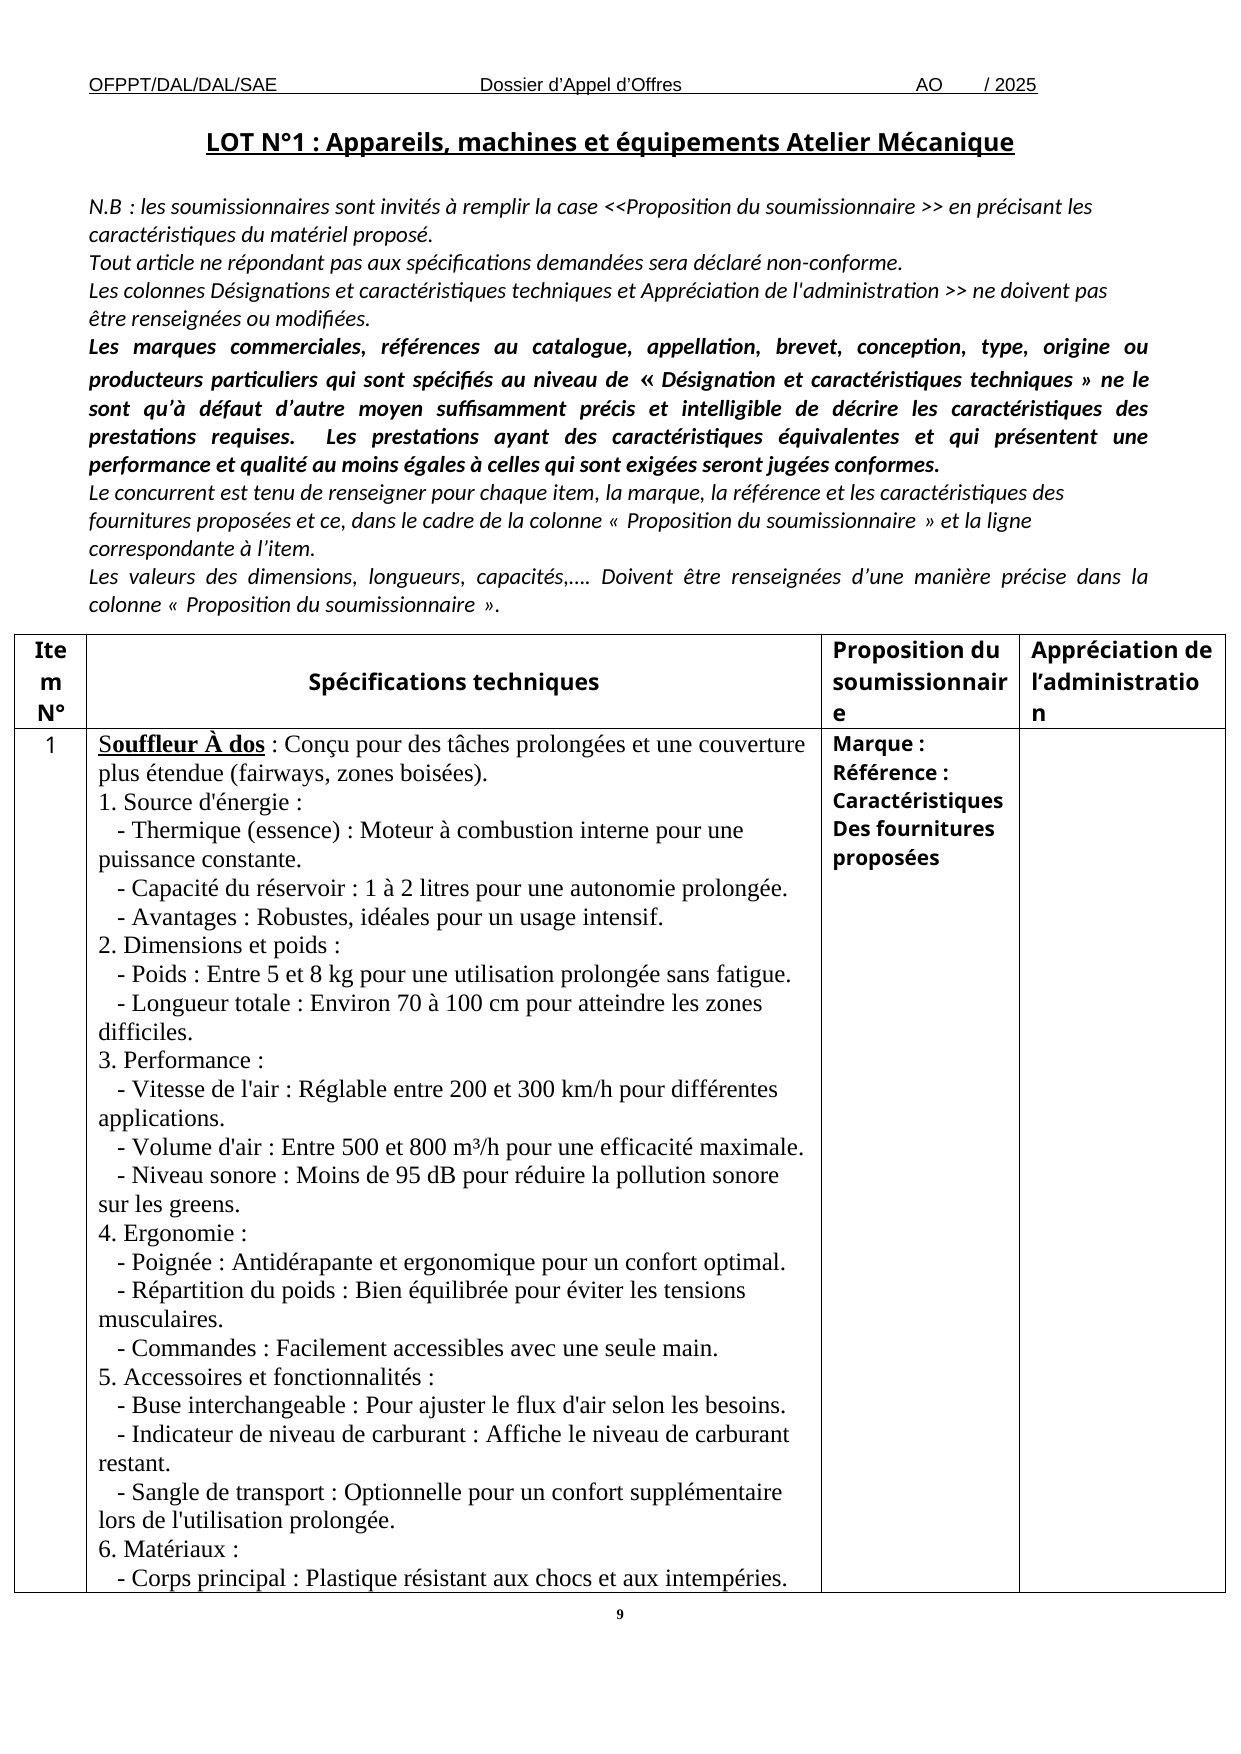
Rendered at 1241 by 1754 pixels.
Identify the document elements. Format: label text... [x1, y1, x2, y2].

text Tout article ne répondant pas aux spécifications demandées sera déclaré non-conforme. [89, 248, 1152, 276]
table_cell [1020, 729, 1225, 1592]
table_header Proposition du soumissionnaire [822, 635, 1019, 728]
table_cell 1 [15, 729, 86, 1592]
table_header Spécifications techniques [87, 635, 821, 728]
table_header Appréciation de l’administration [1020, 635, 1225, 728]
text Les valeurs des dimensions, longueurs, capacités,…. Doivent être renseignées d’une manière précise dans la colonne « Proposition du soumissionnaire ». [89, 562, 1152, 618]
text LOT N°1 : Appareils, machines et équipements Atelier Mécanique [89, 124, 1152, 158]
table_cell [822, 729, 1019, 1592]
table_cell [87, 729, 821, 1592]
text Le concurrent est tenu de renseigner pour chaque item, la marque, la référence et les caractéristiques des fournitures proposées et ce, dans le cadre de la colonne « Proposition du soumissionnaire » et la ligne correspondante à l’item. [89, 478, 1152, 562]
text Les marques commerciales, références au catalogue, appellation, brevet, conception, type, origine ou producteurs particuliers qui sont spécifiés au niveau de « Désignation et caractéristiques techniques » ne le sont qu’à défaut d’autre moyen suffisamment précis et intelligible de décrire les caractéristiques des prestations requises. Les prestations ayant des caractéristiques équivalentes et qui présentent une performance et qualité au moins égales à celles qui sont exigées seront jugées conformes. [89, 332, 1152, 478]
text N.B : les soumissionnaires sont invités à remplir la case <<Proposition du soumissionnaire >> en précisant les caractéristiques du matériel proposé. [89, 192, 1152, 248]
text Les colonnes Désignations et caractéristiques techniques et Appréciation de l'administration >> ne doivent pas être renseignées ou modifiées. [89, 276, 1152, 332]
